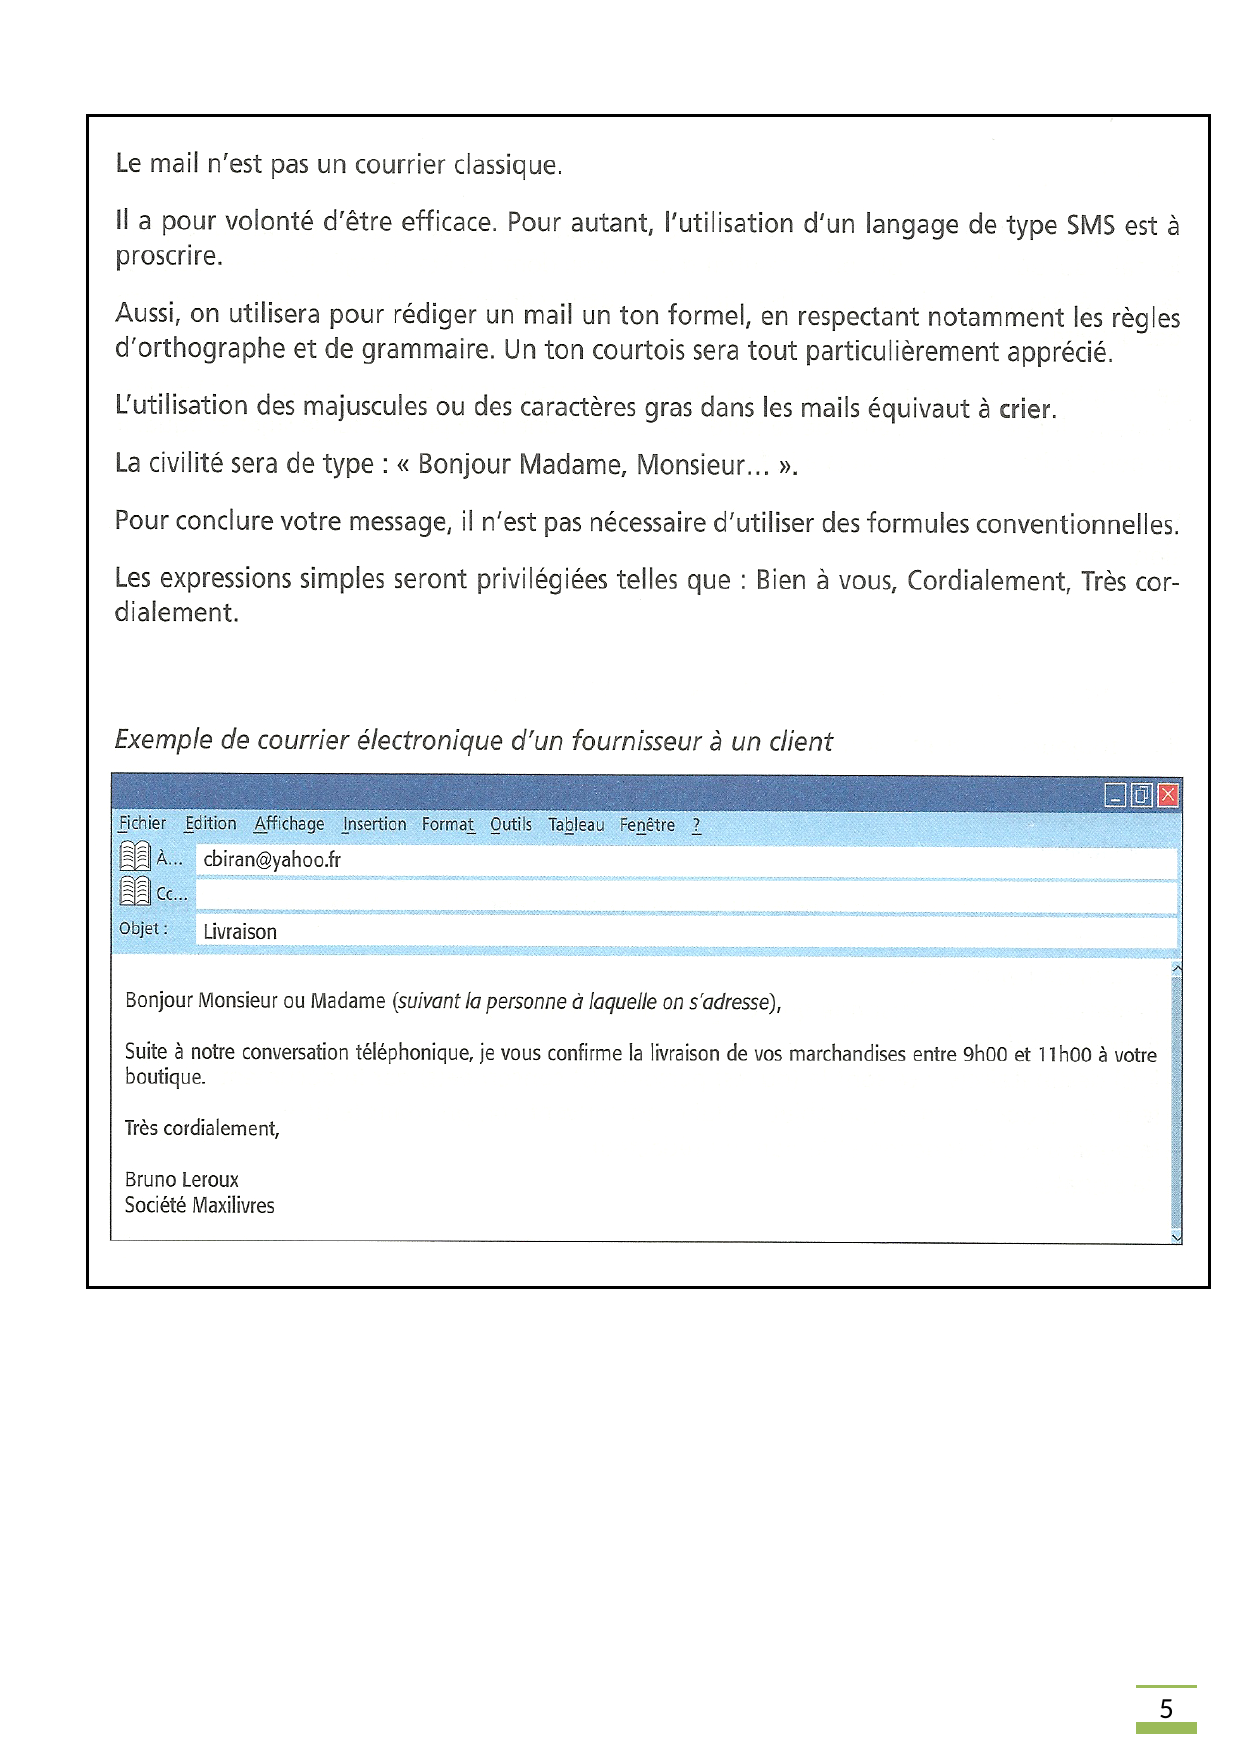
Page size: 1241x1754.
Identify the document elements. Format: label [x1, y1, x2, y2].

picture [89, 117, 1208, 1286]
